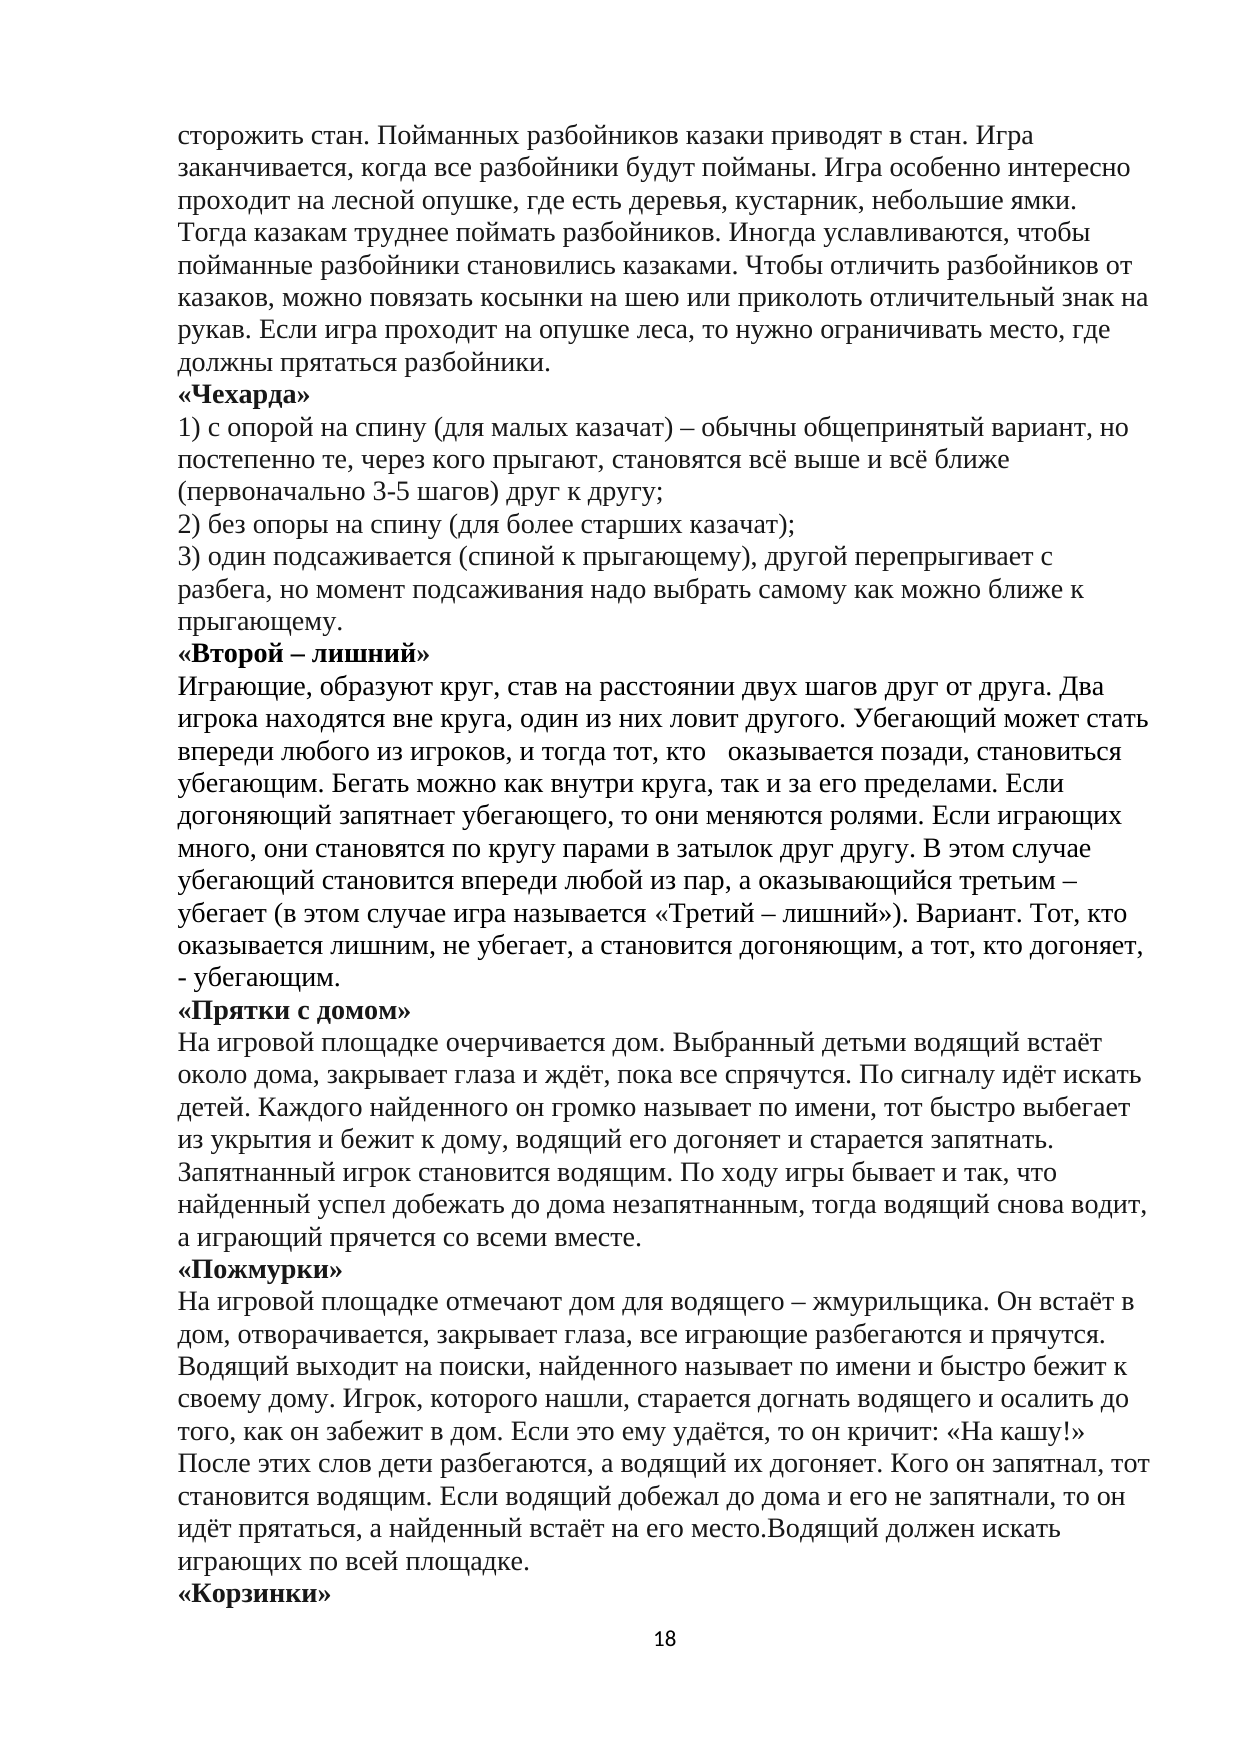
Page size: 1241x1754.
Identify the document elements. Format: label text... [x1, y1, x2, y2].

text 1) с опорой на спину (для малых казачат) – обычны общепринятый вариант, но постепенно те, через кого прыгают, становятся всё выше и всё ближе (первоначально 3-5 шагов) друг к другу; [177, 410, 1152, 507]
text «Корзинки» [177, 1576, 1152, 1608]
text «Чехарда» [177, 377, 1152, 410]
text На игровой площадке очерчивается дом. Выбранный детьми водящий встаёт около дома, закрывает глаза и ждёт, пока все спрячутся. По сигналу идёт искать детей. Каждого найденного он громко называет по имени, тот быстро выбегает из укрытия и бежит к дому, водящий его догоняет и старается запятнать. Запятнанный игрок становится водящим. По ходу игры бывает и так, что найденный успел добежать до дома незапятнанным, тогда водящий снова водит, а играющий прячется со всеми вместе. [177, 1025, 1152, 1252]
text «Прятки с домом» [177, 993, 1152, 1025]
text 3) один подсаживается (спиной к прыгающему), другой перепрыгивает с разбега, но момент подсаживания надо выбрать самому как можно ближе к прыгающему. [177, 539, 1152, 636]
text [177, 118, 1152, 377]
text На игровой площадке отмечают дом для водящего – жмурильщика. Он встаёт в дом, отворачивается, закрывает глаза, все играющие разбегаются и прячутся. Водящий выходит на поиски, найденного называет по имени и быстро бежит к своему дому. Игрок, которого нашли, старается догнать водящего и осалить до того, как он забежит в дом. Если это ему удаётся, то он кричит: «На кашу!» После этих слов дети разбегаются, а водящий их догоняет. Кого он запятнал, тот становится водящим. Если водящий добежал до дома и его не запятнали, то он идёт прятаться, а найденный встаёт на его место.Водящий должен искать играющих по всей площадке. [177, 1284, 1152, 1576]
text Играющие, образуют круг, став на расстоянии двух шагов друг от друга. Два игрока находятся вне круга, один из них ловит другого. Убегающий может стать впереди любого из игроков, и тогда тот, кто оказывается позади, становиться убегающим. Бегать можно как внутри круга, так и за его пределами. Если догоняющий запятнает убегающего, то они меняются ролями. Если играющих много, они становятся по кругу парами в затылок друг другу. В этом случае убегающий становится впереди любой из пар, а оказывающийся третьим – убегает (в этом случае игра называется «Третий – лишний»). Вариант. Тот, кто оказывается лишним, не убегает, а становится догоняющим, а тот, кто догоняет, - убегающим. [177, 669, 1152, 993]
text 2) без опоры на спину (для более старших казачат); [177, 507, 1152, 539]
text «Пожмурки» [177, 1252, 1152, 1284]
text «Второй – лишний» [177, 636, 1152, 669]
